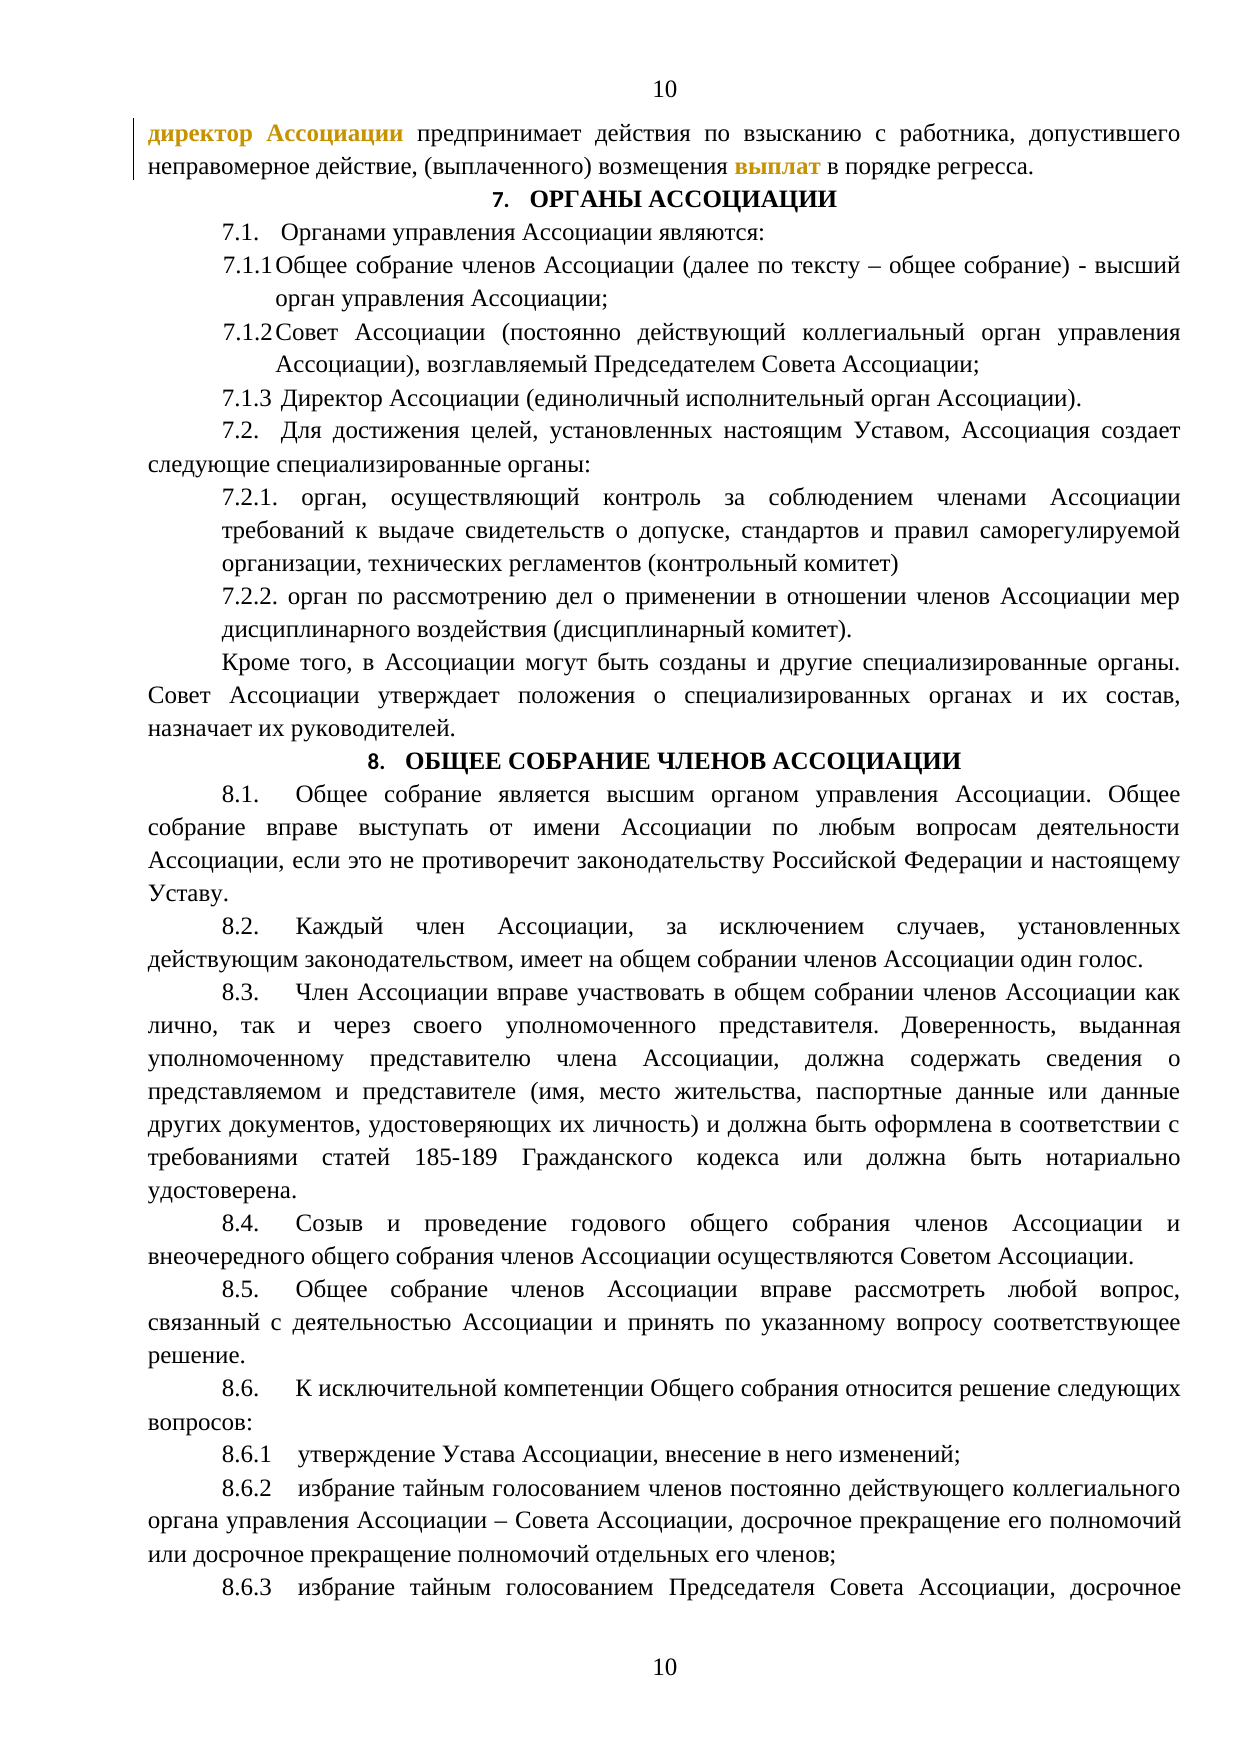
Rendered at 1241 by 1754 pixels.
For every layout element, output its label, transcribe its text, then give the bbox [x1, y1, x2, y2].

list Общее собрание членов Ассоциации вправе рассмотреть любой вопрос, связанный с деятельностью Ассоциации и принять по указанному вопросу соответствующее решение. [148, 1274, 1181, 1369]
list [148, 1572, 1181, 1600]
list Для достижения целей, установленных настоящим Уставом, Ассоциация создает следующие специализированные органы: [148, 416, 1181, 477]
list Совет Ассоциации (постоянно действующий коллегиальный орган управления Ассоциации), возглавляемый Председателем Совета Ассоциации; [223, 317, 1181, 378]
list Общее собрание членов Ассоциации (далее по тексту – общее собрание) - высший орган управления Ассоциации; [223, 251, 1181, 312]
list ОРГАНЫ АССОЦИАЦИИ [148, 184, 1181, 213]
list Общее собрание является высшим органом управления Ассоциации. Общее собрание вправе выступать от имени Ассоциации по любым вопросам деятельности Ассоциации, если это не противоречит законодательству Российской Федерации и настоящему Уставу. [148, 779, 1181, 907]
list Член Ассоциации вправе участвовать в общем собрании членов Ассоциации как лично, так и через своего уполномоченного представителя. Доверенность, выданная уполномоченному представителю члена Ассоциации, должна содержать сведения о представляемом и представителе (имя, место жительства, паспортные данные или данные других документов, удостоверяющих их личность) и должна быть оформлена в соответствии с требованиями статей 185-189 Гражданского кодекса или должна быть нотариально удостоверена. [148, 977, 1181, 1204]
list Каждый член Ассоциации, за исключением случаев, установленных действующим законодательством, имеет на общем собрании членов Ассоциации один голос. [148, 911, 1181, 973]
list избрание тайным голосованием членов постоянно действующего коллегиального органа управления Ассоциации – Совета Ассоциации, досрочное прекращение его полномочий или досрочное прекращение полномочий отдельных его членов; [148, 1473, 1181, 1567]
list утверждение Устава Ассоциации, внесение в него изменений; [148, 1439, 1181, 1468]
text 7.2.1. орган, осуществляющий контроль за соблюдением членами Ассоциации требований к выдаче свидетельств о допуске, стандартов и правил саморегулируемой организации, технических регламентов (контрольный комитет) [222, 482, 1181, 576]
list Созыв и проведение годового общего собрания членов Ассоциации и внеочередного общего собрания членов Ассоциации осуществляются Советом Ассоциации. [148, 1208, 1181, 1270]
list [148, 118, 1181, 180]
list Директор Ассоциации (единоличный исполнительный орган Ассоциации). [148, 383, 1181, 411]
text 7.2.2. орган по рассмотрению дел о применении в отношении членов Ассоциации мер дисциплинарного воздействия (дисциплинарный комитет). [222, 581, 1181, 642]
list Органами управления Ассоциации являются: [148, 217, 1181, 246]
list ОБЩЕЕ СОБРАНИЕ ЧЛЕНОВ АССОЦИАЦИИ [148, 746, 1181, 775]
text Кроме того, в Ассоциации могут быть созданы и другие специализированные органы. Совет Ассоциации утверждает положения о специализированных органах и их состав, назначает их руководителей. [148, 647, 1181, 742]
list К исключительной компетенции Общего собрания относится решение следующих вопросов: [148, 1373, 1181, 1435]
